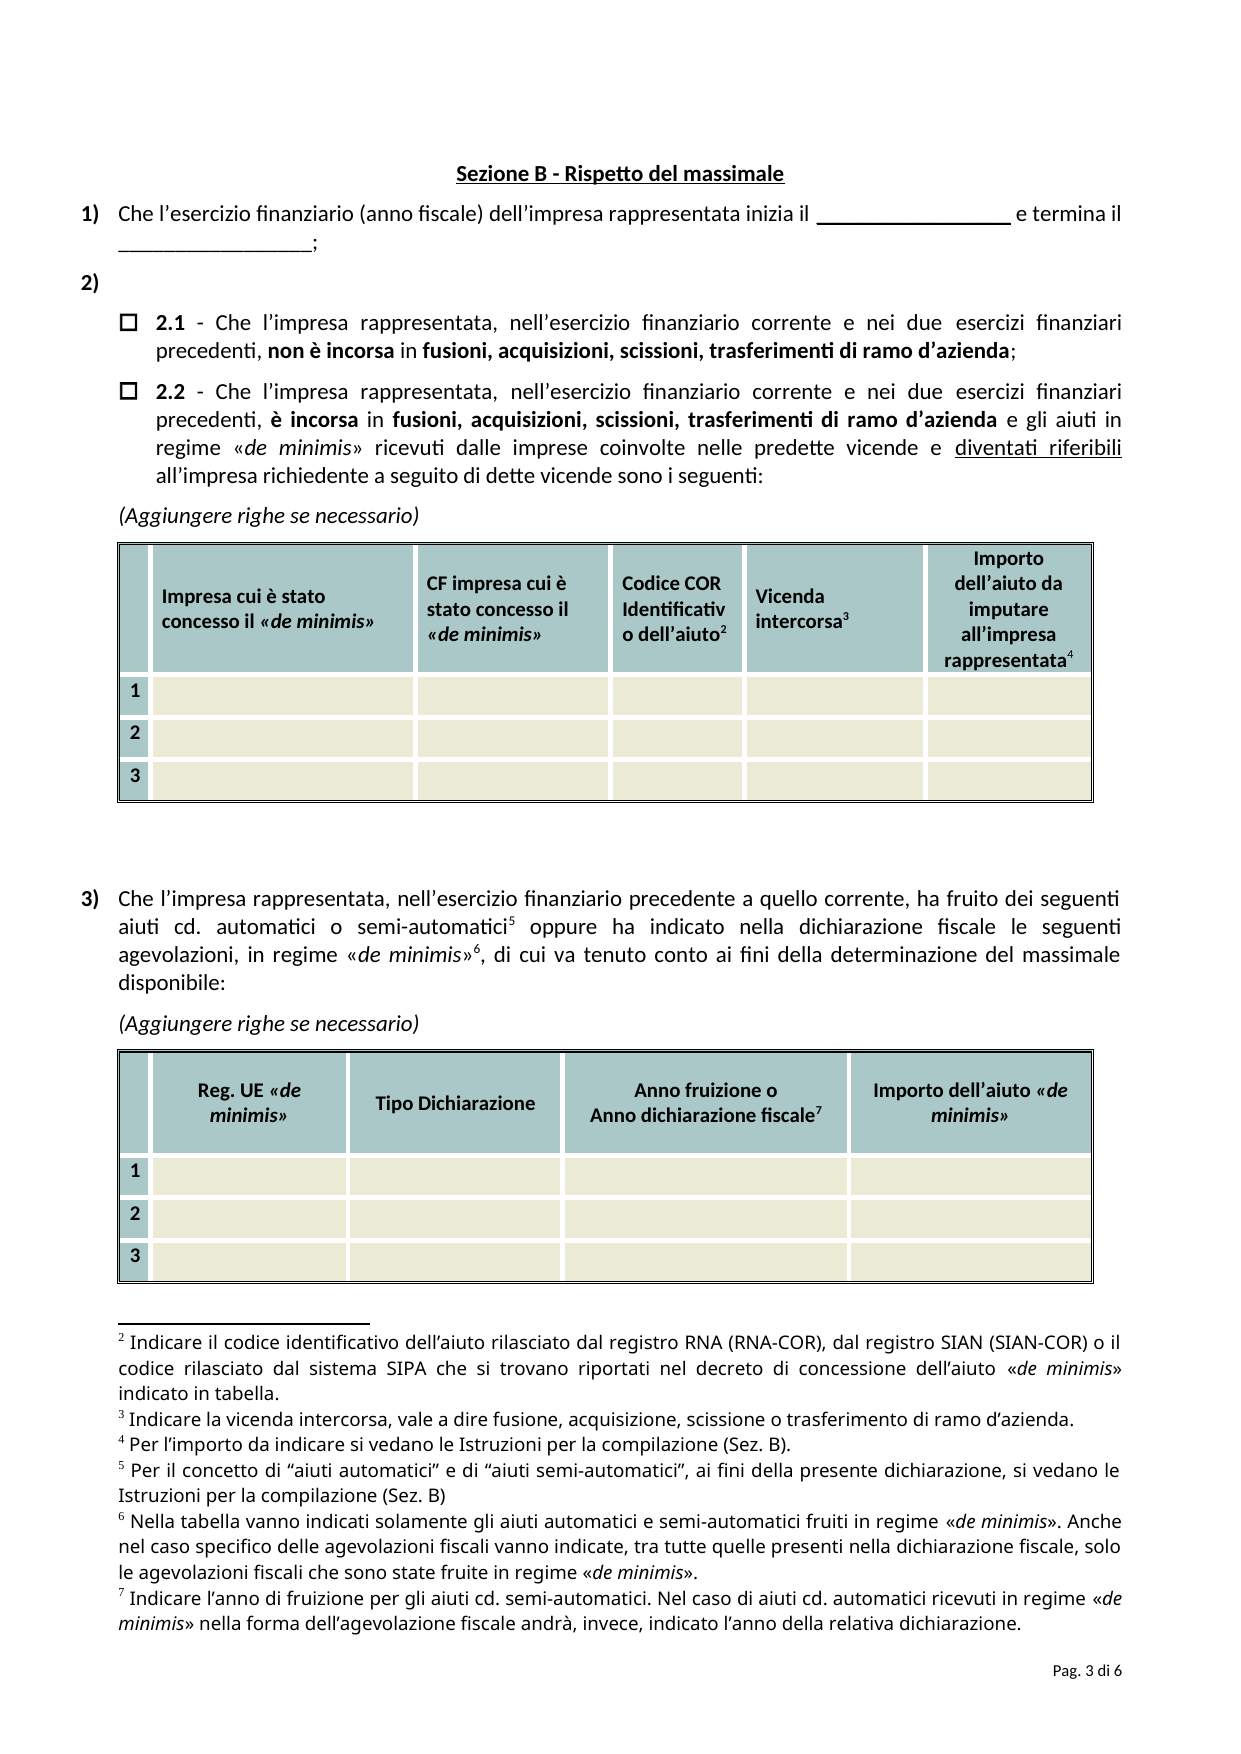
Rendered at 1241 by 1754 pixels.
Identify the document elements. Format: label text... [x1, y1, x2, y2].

list 2.1 - Che l’impresa rappresentata, nell’esercizio finanziario corrente e nei due esercizi finanziari precedenti, non è incorsa in fusioni, acquisizioni, scissioni, trasferimenti di ramo d’azienda; [118, 308, 1122, 364]
table_header Reg. UE «de minimis» [153, 1053, 346, 1153]
table_cell [565, 1200, 847, 1238]
table_header Anno fruizione o Anno dichiarazione fiscale [565, 1053, 847, 1153]
table_cell 3 [120, 762, 148, 800]
table_header CF impresa cui è stato concesso il «de minimis» [418, 545, 608, 672]
table_cell [851, 1200, 1091, 1238]
table_cell [613, 720, 742, 757]
table_cell 1 [120, 677, 148, 715]
table_cell [565, 1158, 847, 1195]
list Che l’impresa rappresentata, nell’esercizio finanziario precedente a quello corrente, ha fruito dei seguenti aiuti cd. automatici o semi-automatici oppure ha indicato nella dichiarazione fiscale le seguenti agevolazioni, in regime «de minimis», di cui va tenuto conto ai fini della determinazione del massimale disponibile: [81, 884, 1122, 996]
table_header [120, 1053, 148, 1153]
table_cell [153, 1243, 346, 1281]
table_cell [928, 762, 1091, 800]
table_cell [418, 720, 608, 757]
table_cell 2 [120, 720, 148, 757]
table_header Importo dell’aiuto «de minimis» [851, 1053, 1091, 1153]
list 2.2 - Che l’impresa rappresentata, nell’esercizio finanziario corrente e nei due esercizi finanziari precedenti, è incorsa in fusioni, acquisizioni, scissioni, trasferimenti di ramo d’azienda e gli aiuti in regime «de minimis» ricevuti dalle imprese coinvolte nelle predette vicende e diventati riferibili all’impresa richiedente a seguito di dette vicende sono i seguenti: [118, 377, 1122, 489]
table_cell [851, 1158, 1091, 1195]
table_cell [928, 677, 1091, 715]
table_cell [851, 1243, 1091, 1281]
text (Aggiungere righe se necessario) [118, 1009, 1122, 1037]
table_cell [153, 762, 413, 800]
table_header Impresa cui è stato concesso il «de minimis» [153, 545, 413, 672]
table_header Tipo Dichiarazione [350, 1053, 560, 1153]
table_cell [350, 1200, 560, 1238]
table_cell [418, 677, 608, 715]
table_cell [153, 720, 413, 757]
table_header Codice COR Identificativo dell’aiuto [613, 545, 742, 672]
table_header [120, 545, 148, 672]
table_cell [350, 1158, 560, 1195]
table_header Importo dell’aiuto da imputare all’impresa rappresentata [928, 545, 1091, 672]
table_cell [747, 762, 923, 800]
list Che l’esercizio finanziario (anno fiscale) dell’impresa rappresentata inizia il _________________ e termina il _________________; [81, 199, 1122, 255]
table_cell [928, 720, 1091, 757]
table_cell [153, 1200, 346, 1238]
table_cell [747, 720, 923, 757]
table_cell 1 [120, 1158, 148, 1195]
table_cell [747, 677, 923, 715]
table_header Vicenda intercorsa [747, 545, 923, 672]
table_cell [565, 1243, 847, 1281]
table_cell [153, 677, 413, 715]
table_cell [613, 762, 742, 800]
table_cell 2 [120, 1200, 148, 1238]
table_cell [613, 677, 742, 715]
table_cell [350, 1243, 560, 1281]
text Sezione B - Rispetto del massimale [118, 159, 1122, 187]
table_cell 3 [120, 1243, 148, 1281]
text (Aggiungere righe se necessario) [118, 501, 1122, 529]
table_cell [418, 762, 608, 800]
table_cell [153, 1158, 346, 1195]
